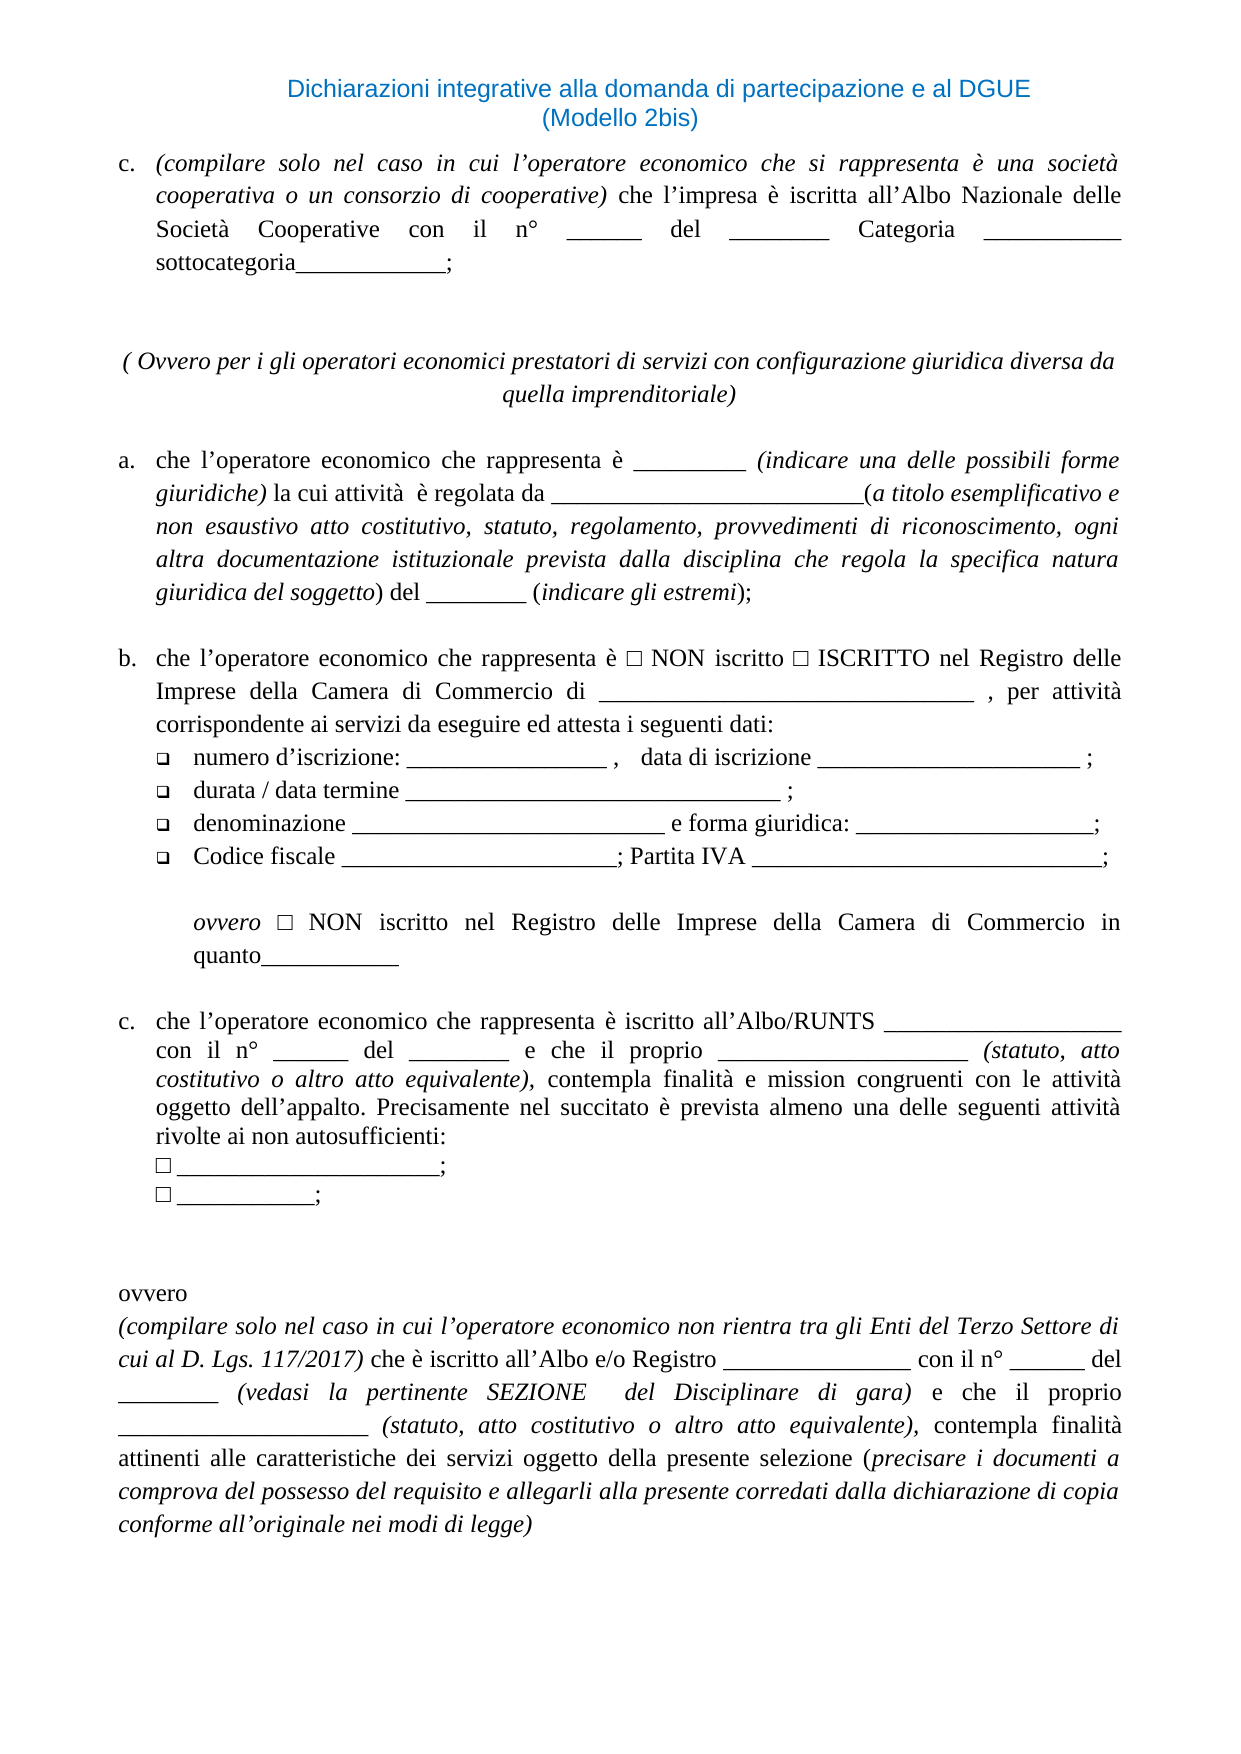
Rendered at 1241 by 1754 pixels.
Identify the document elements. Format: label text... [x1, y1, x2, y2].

list (compilare solo nel caso in cui l’operatore economico che si rappresenta è una società cooperativa o un consorzio di cooperative) che l’impresa è iscritta all’Albo Nazionale delle Società Cooperative con il n° ______ del ________ Categoria ___________ sottocategoria____________; [118, 148, 1122, 275]
list durata / data termine ______________________________ ; [156, 775, 1122, 804]
list che l’operatore economico che rappresenta è □ NON iscritto □ ISCRITTO nel Registro delle Imprese della Camera di Commercio di ______________________________ , per attività corrispondente ai servizi da eseguire ed attesta i seguenti dati: [118, 643, 1122, 738]
text ovvero [118, 1278, 1122, 1306]
list Codice fiscale ______________________; Partita IVA ____________________________; [156, 841, 1122, 870]
list che l’operatore economico che rappresenta è iscritto all’Albo/RUNTS ___________________ con il n° ______ del ________ e che il proprio ____________________ (statuto, atto costitutivo o altro atto equivalente), contempla finalità e mission congruenti con le attività oggetto dell’appalto. Precisamente nel succitato è prevista almeno una delle seguenti attività rivolte ai non autosufficienti: [118, 1006, 1122, 1150]
text (compilare solo nel caso in cui l’operatore economico non rientra tra gli Enti del Terzo Settore di cui al D. Lgs. 117/2017) che è iscritto all’Albo e/o Registro _______________ con il n° ______ del ________ (vedasi la pertinente SEZIONE del Disciplinare di gara) e che il proprio ____________________ (statuto, atto costitutivo o altro atto equivalente), contempla finalità attinenti alle caratteristiche dei servizi oggetto della presente selezione (precisare i documenti a comprova del possesso del requisito e allegarli alla presente corredati dalla dichiarazione di copia conforme all’originale nei modi di legge) [118, 1311, 1122, 1538]
text ovvero □ NON iscritto nel Registro delle Imprese della Camera di Commercio in quanto___________ [193, 907, 1122, 969]
list denominazione _________________________ e forma giuridica: ___________________; [156, 808, 1122, 837]
text ( Ovvero per i gli operatori economici prestatori di servizi con configurazione giuridica diversa da quella imprenditoriale) [118, 346, 1122, 407]
list che l’operatore economico che rappresenta è _________ (indicare una delle possibili forme giuridiche) la cui attività è regolata da _________________________(a titolo esemplificativo e non esaustivo atto costitutivo, statuto, regolamento, provvedimenti di riconoscimento, ogni altra documentazione istituzionale prevista dalla disciplina che regola la specifica natura giuridica del soggetto) del ________ (indicare gli estremi); [118, 445, 1122, 606]
text □ ___________; [156, 1179, 1122, 1207]
text □ _____________________; [156, 1150, 1122, 1179]
list numero d’iscrizione: ________________ , data di iscrizione _____________________ ; [156, 742, 1122, 771]
